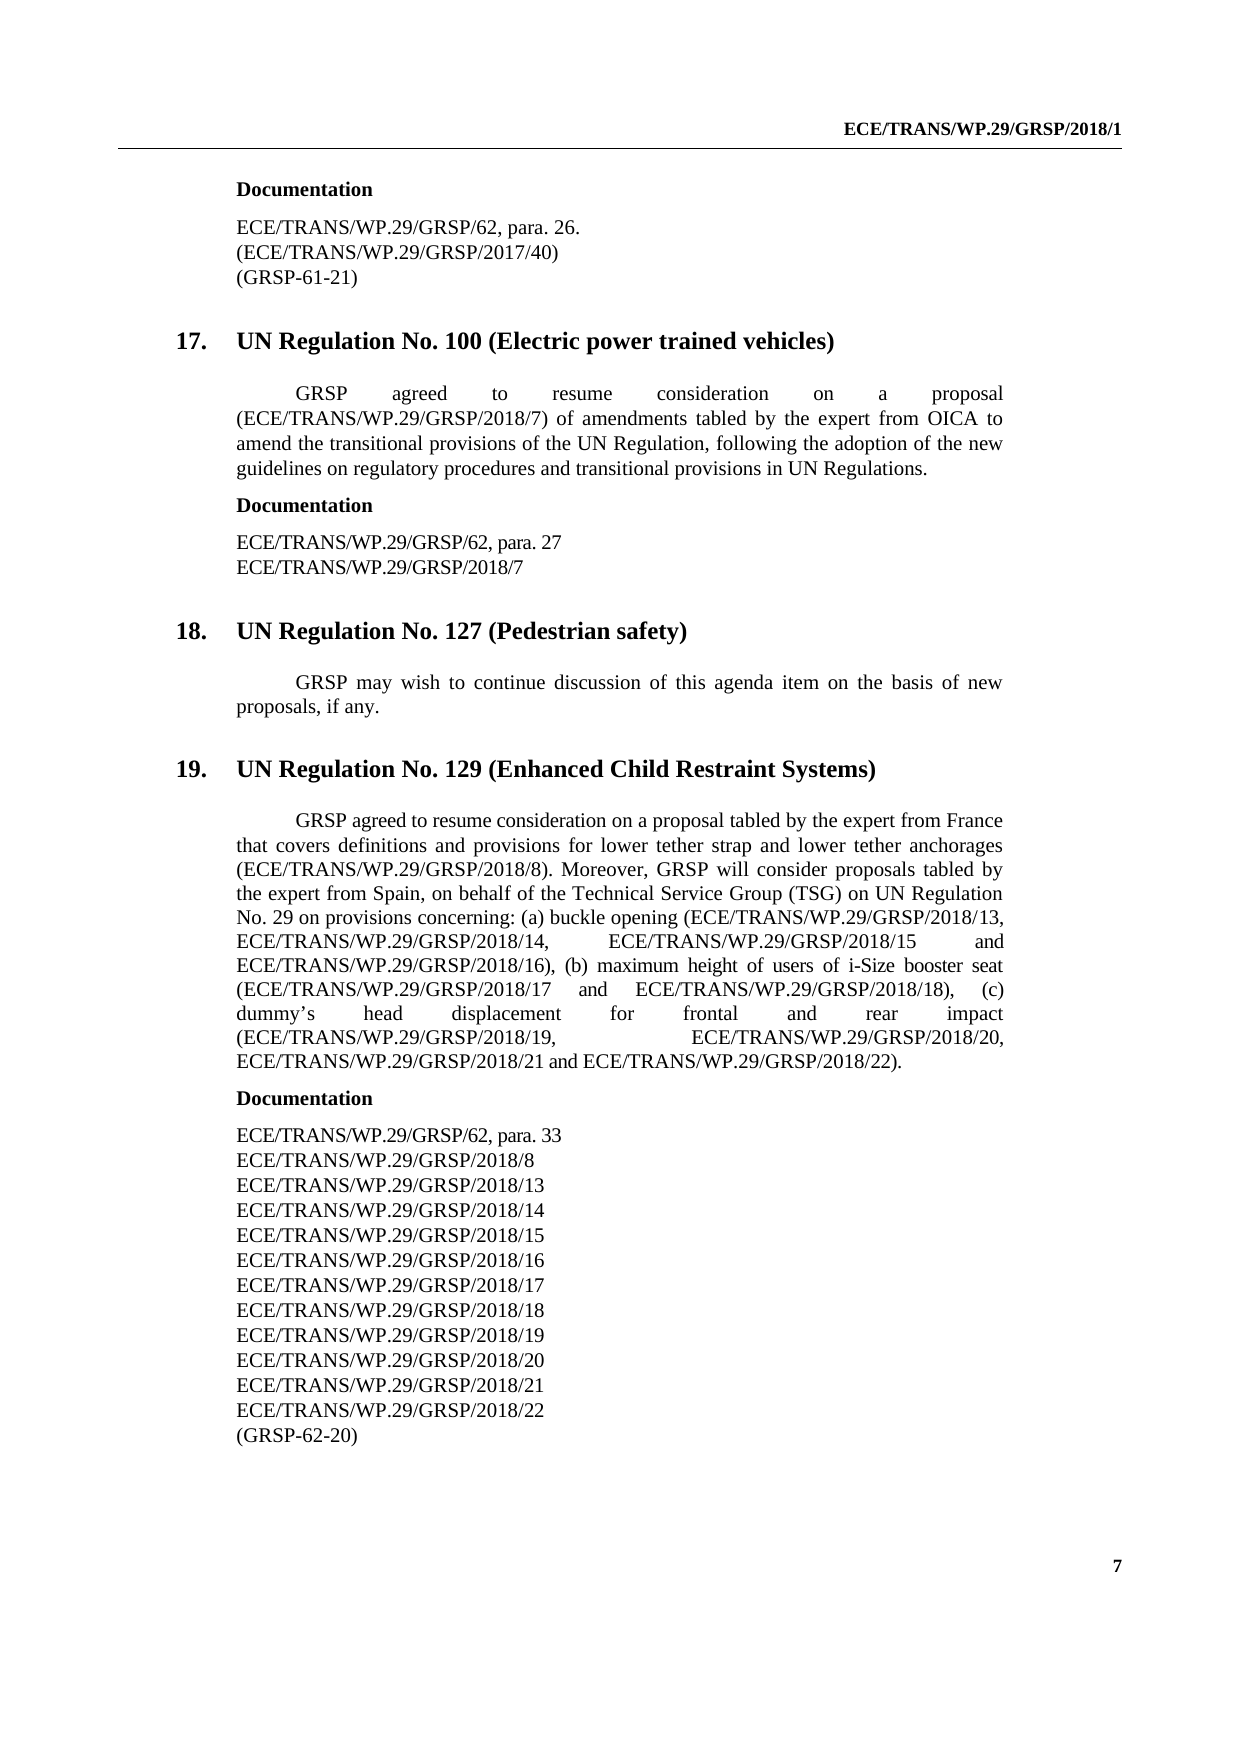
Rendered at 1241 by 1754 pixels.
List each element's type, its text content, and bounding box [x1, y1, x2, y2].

text GRSP agreed to resume consideration on a proposal (ECE/TRANS/WP.29/GRSP/2018/7) of amendments tabled by the expert from OICA to amend the transitional provisions of the UN Regulation, following the adoption of the new guidelines on regulatory procedures and transitional provisions in UN Regulations. [236, 380, 1004, 480]
text 18. UN Regulation No. 127 (Pedestrian safety) [118, 617, 1004, 645]
text 19. UN Regulation No. 129 (Enhanced Child Restraint Systems) [118, 755, 1004, 783]
text GRSP may wish to continue discussion of this agenda item on the basis of new proposals, if any. [236, 670, 1004, 718]
text ECE/TRANS/WP.29/GRSP/62, para. 26. (ECE/TRANS/WP.29/GRSP/2017/40) (GRSP-61-21) [236, 214, 1004, 289]
text GRSP agreed to resume consideration on a proposal tabled by the expert from France that covers definitions and provisions for lower tether strap and lower tether anchorages (ECE/TRANS/WP.29/GRSP/2018/8). Moreover, GRSP will consider proposals tabled by the expert from Spain, on behalf of the Technical Service Group (TSG) on UN Regulation No. 29 on provisions concerning: (a) buckle opening (ECE/TRANS/WP.29/GRSP/2018/13, ECE/TRANS/WP.29/GRSP/2018/14, ECE/TRANS/WP.29/GRSP/2018/15 and ECE/TRANS/WP.29/GRSP/2018/16), (b) maximum height of users of i-Size booster seat (ECE/TRANS/WP.29/GRSP/2018/17 and ECE/TRANS/WP.29/GRSP/2018/18), (c) dummy’s head displacement for frontal and rear impact (ECE/TRANS/WP.29/GRSP/2018/19, ECE/TRANS/WP.29/GRSP/2018/20, ECE/TRANS/WP.29/GRSP/2018/21 and ECE/TRANS/WP.29/GRSP/2018/22). [236, 808, 1004, 1073]
text Documentation [236, 177, 1004, 201]
text ECE/TRANS/WP.29/GRSP/62, para. 27 ECE/TRANS/WP.29/GRSP/2018/7 [236, 529, 1004, 579]
text Documentation [236, 492, 1004, 517]
text 17. UN Regulation No. 100 (Electric power trained vehicles) [118, 326, 1004, 355]
text Documentation [236, 1086, 1004, 1110]
text ECE/TRANS/WP.29/GRSP/62, para. 33 ECE/TRANS/WP.29/GRSP/2018/8 ECE/TRANS/WP.29/GRSP/2018/13 ECE/TRANS/WP.29/GRSP/2018/14 ECE/TRANS/WP.29/GRSP/2018/15 ECE/TRANS/WP.29/GRSP/2018/16 ECE/TRANS/WP.29/GRSP/2018/17 ECE/TRANS/WP.29/GRSP/2018/18 ECE/TRANS/WP.29/GRSP/2018/19 ECE/TRANS/WP.29/GRSP/2018/20 ECE/TRANS/WP.29/GRSP/2018/21 ECE/TRANS/WP.29/GRSP/2018/22 (GRSP-62-20) [236, 1122, 1004, 1447]
